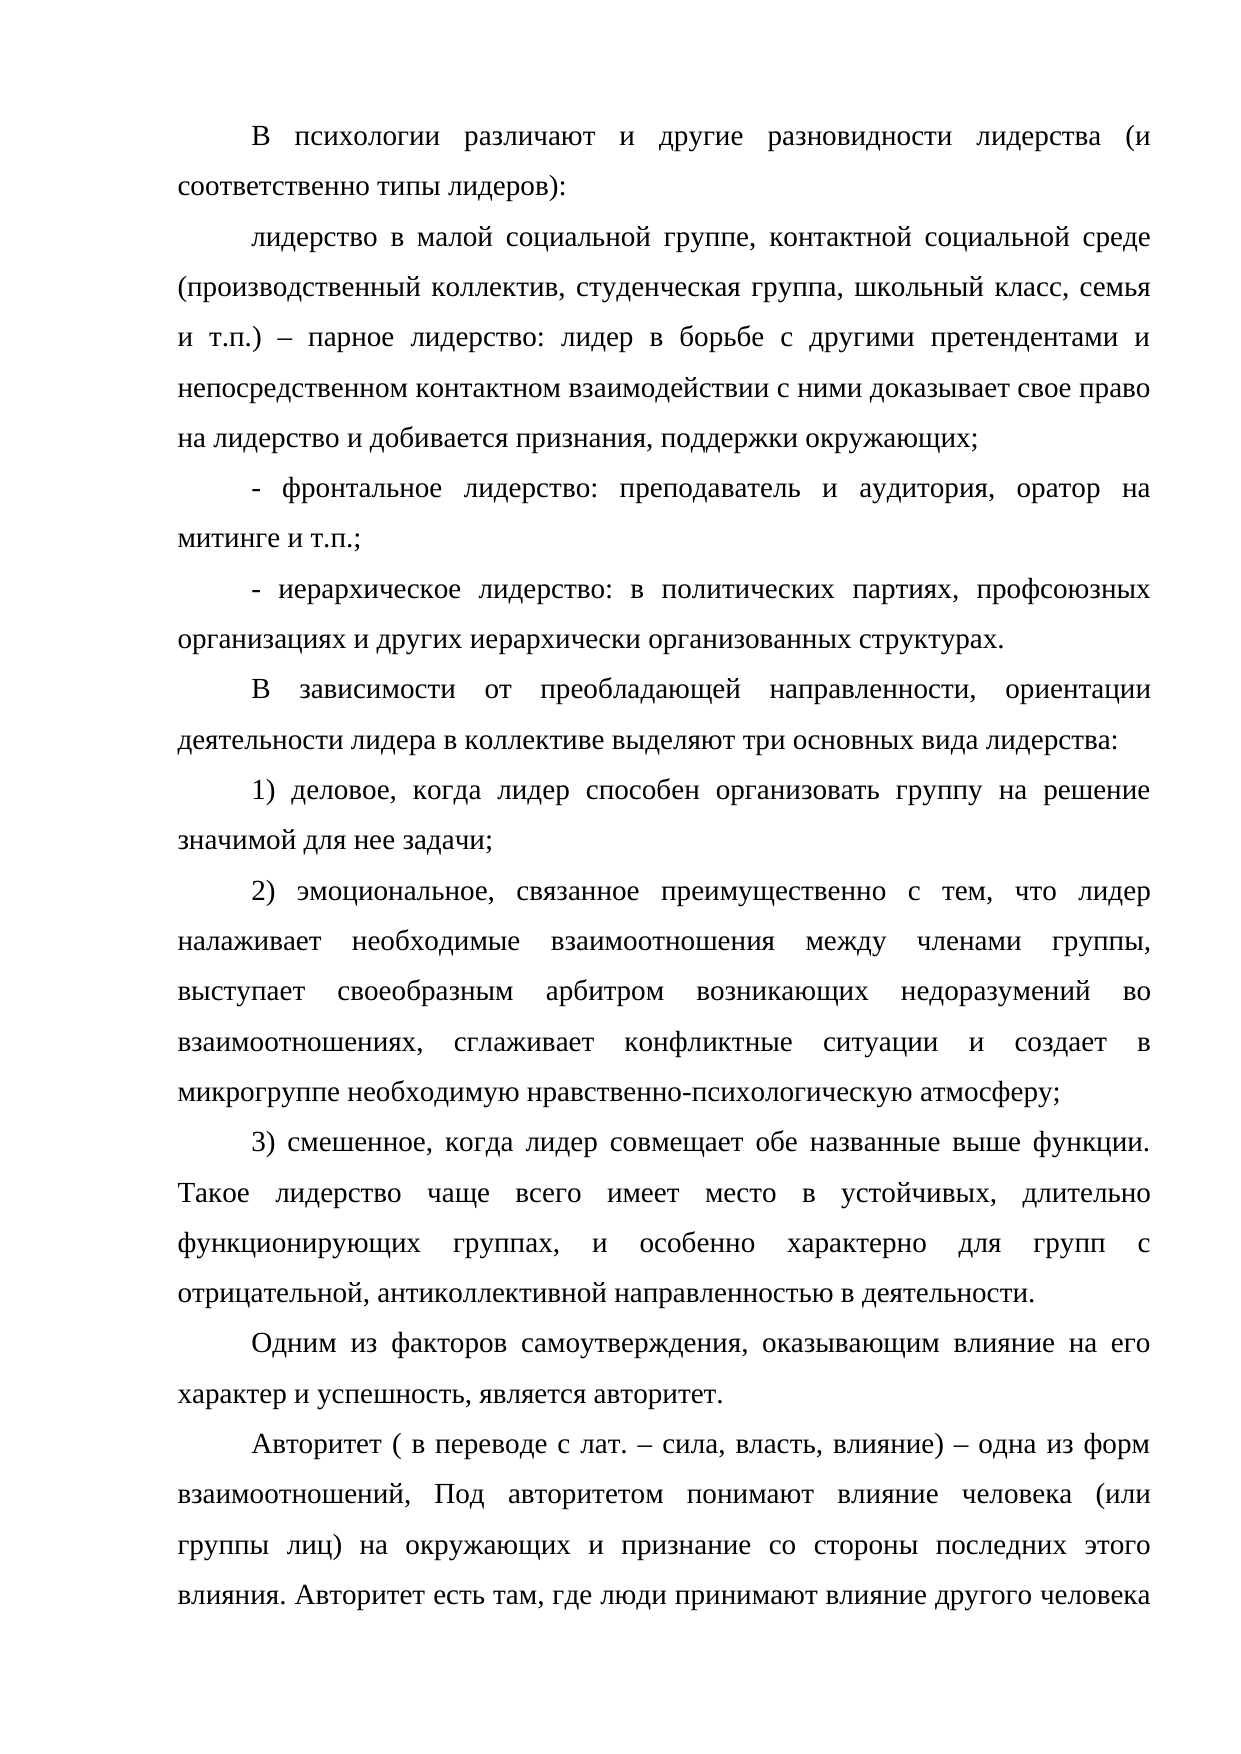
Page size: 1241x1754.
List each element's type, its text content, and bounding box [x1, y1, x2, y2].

text 3) смешенное, когда лидер совмещает обе названные выше функции. Такое лидерство чаще всего имеет место в устойчивых, длительно функционирующих группах, и особенно характерно для групп с отрицательной, антиколлективной направленностью в деятельности. [177, 1124, 1152, 1309]
text В зависимости от преобладающей направленности, ориентации деятельности лидера в коллективе выделяют три основных вида лидерства: [177, 672, 1152, 755]
text - иерархическое лидерство: в политических партиях, профсоюзных организациях и других иерархически организованных структурах. [177, 571, 1152, 655]
text 1) деловое, когда лидер способен организовать группу на решение значимой для нее задачи; [177, 772, 1152, 856]
text 2) эмоциональное, связанное преимущественно с тем, что лидер налаживает необходимые взаимоотношения между членами группы, выступает своеобразным арбитром возникающих недоразумений во взаимоотношениях, сглаживает конфликтные ситуации и создает в микрогруппе необходимую нравственно-психологическую атмосферу; [177, 873, 1152, 1108]
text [177, 1426, 1152, 1611]
text лидерство в малой социальной группе, контактной социальной среде (производственный коллектив, студенческая группа, школьный класс, семья и т.п.) – парное лидерство: лидер в борьбе с другими претендентами и непосредственном контактном взаимодействии с ними доказывает свое право на лидерство и добивается признания, поддержки окружающих; [177, 219, 1152, 453]
text В психологии различают и другие разновидности лидерства (и соответственно типы лидеров): [177, 118, 1152, 202]
text Одним из факторов самоутверждения, оказывающим влияние на его характер и успешность, является авторитет. [177, 1326, 1152, 1409]
text - фронтальное лидерство: преподаватель и аудитория, оратор на митинге и т.п.; [177, 470, 1152, 554]
